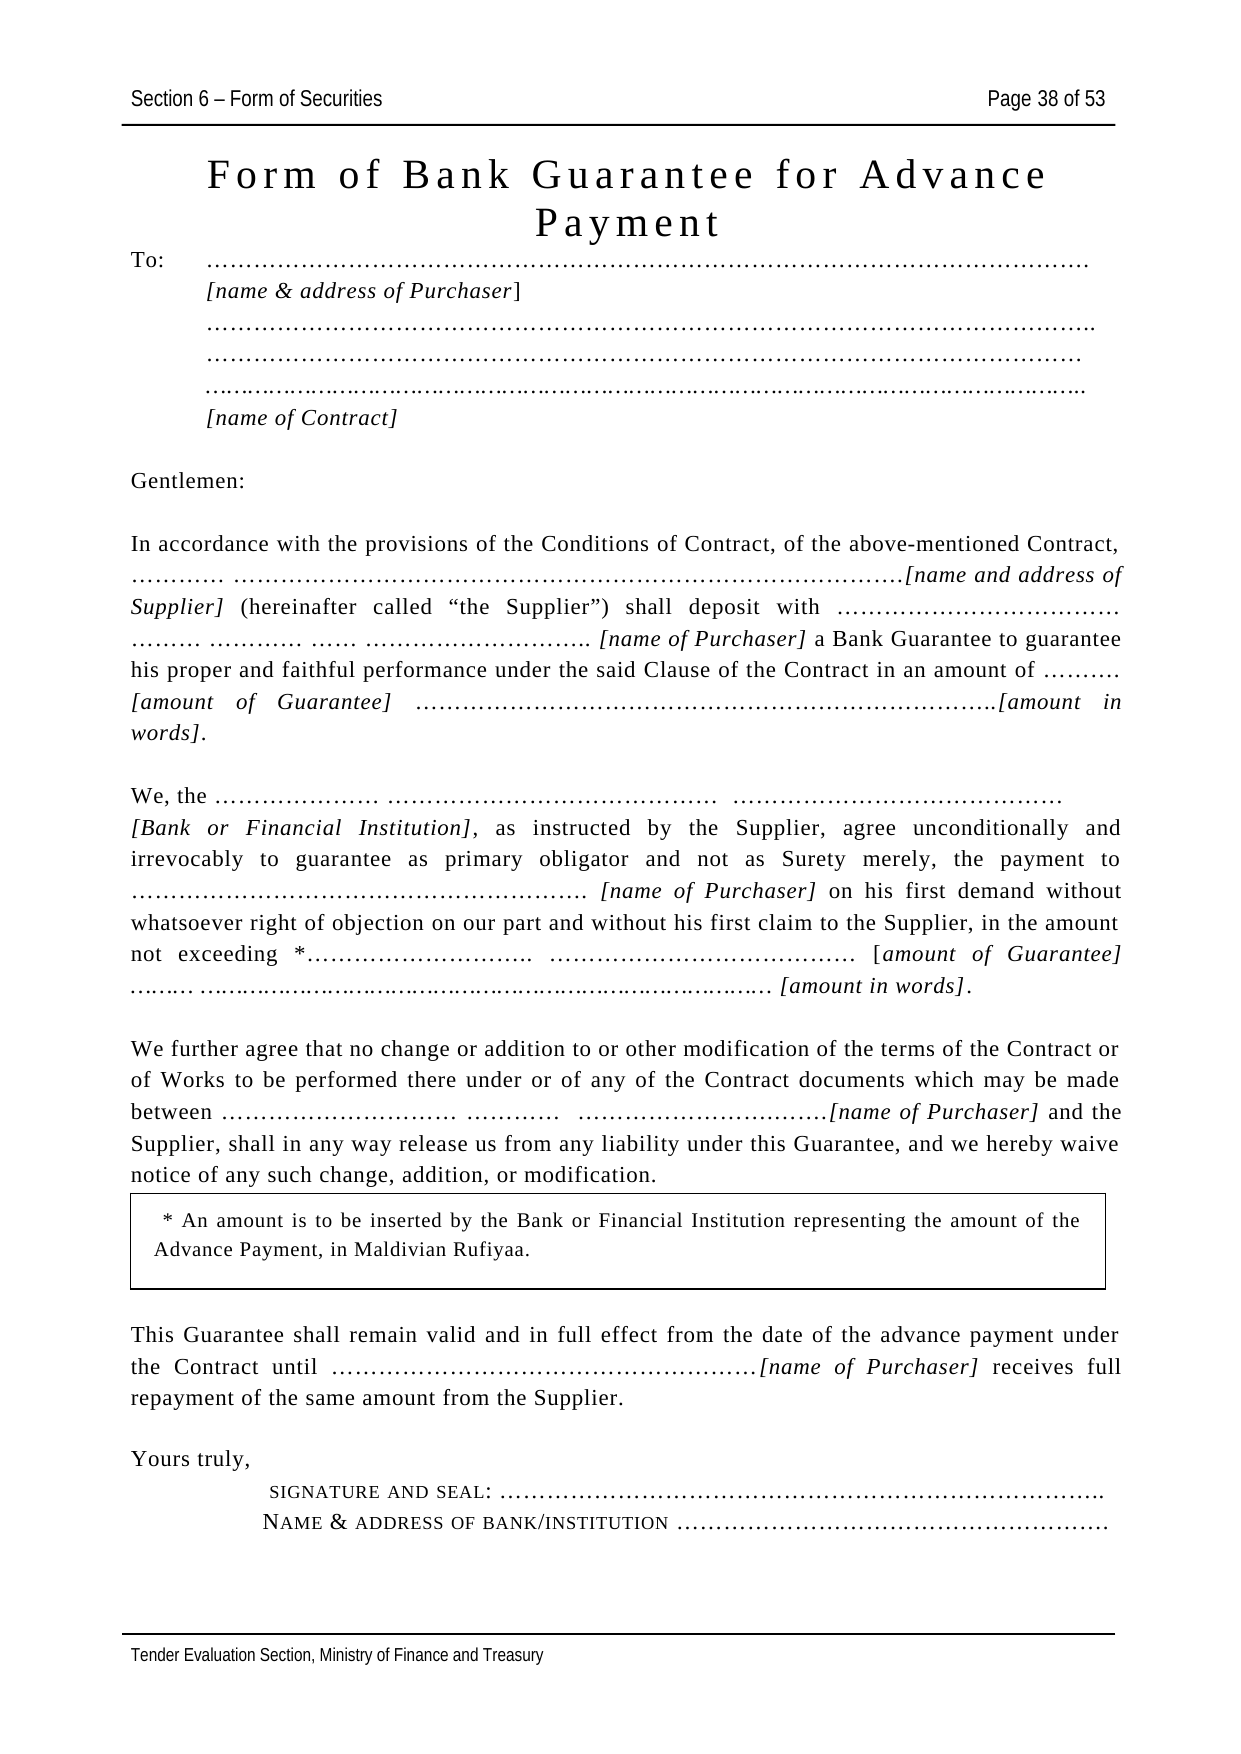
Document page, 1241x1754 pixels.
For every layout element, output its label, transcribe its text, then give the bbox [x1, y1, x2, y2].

text To: …………………………………………………………………………………………………. [131, 246, 1122, 272]
text Form of Bank Guarantee for Advance Payment [131, 150, 1122, 246]
text [Bank or Financial Institution], as instructed by the Supplier, agree unconditionally and irrevocably to guarantee as primary obligator and not as Surety merely, the payment to …………………………………………………. [name of Purchaser] on his first demand without whatsoever right of objection on our part and without his first claim to the Supplier, in the amount not exceeding *……………………….. ………………………………… [amount of Guarantee]……… ……………………………………………………………………… [amount in words]. [131, 814, 1122, 998]
text …………………………………………………………………………………………………………….. [131, 372, 1122, 398]
text We, the ………………… …………………………………… …………………………………… [131, 782, 1122, 809]
text signature and seal: ………………………………………………………………….. [131, 1477, 1122, 1503]
text ………………………………………………………………………………………………….. [131, 309, 1122, 335]
text Gentlemen: [131, 467, 1122, 493]
text [name & address of Purchaser] [131, 277, 1122, 304]
text We further agree that no change or addition to or other modification of the terms of the Contract or of Works to be performed there under or of any of the Contract documents which may be made between ………………………… ………… …………………….…….[name of Purchaser] and the Supplier, shall in any way release us from any liability under this Guarantee, and we hereby waive notice of any such change, addition, or modification. [131, 1035, 1122, 1187]
text This Guarantee shall remain valid and in full effect from the date of the advance payment under the Contract until ………………………………………………[name of Purchaser] receives full repayment of the same amount from the Supplier. [131, 1321, 1122, 1411]
text Yours truly, [131, 1445, 1122, 1472]
text ………………………………………………………………………………………………… [131, 341, 1122, 367]
text Name & address of bank/institution ………………………………………………. [131, 1508, 1122, 1535]
table_header * An amount is to be inserted by the Bank or Financial Institution representing the amount of the Advance Payment, in Maldivian Rufiyaa. [131, 1194, 1105, 1288]
text In accordance with the provisions of the Conditions of Contract, of the above-mentioned Contract, ………… ………………………………………………………………………….[name and address of Supplier] (hereinafter called “the Supplier”) shall deposit with ……………………………… ……… ………… …… ……………………….. [name of Purchaser] a Bank Guarantee to guarantee his proper and faithful performance under the said Clause of the Contract in an amount of ……….[amount of Guarantee] ………………………………………………………………..[amount in words]. [131, 530, 1122, 746]
text [name of Contract] [131, 404, 1122, 430]
